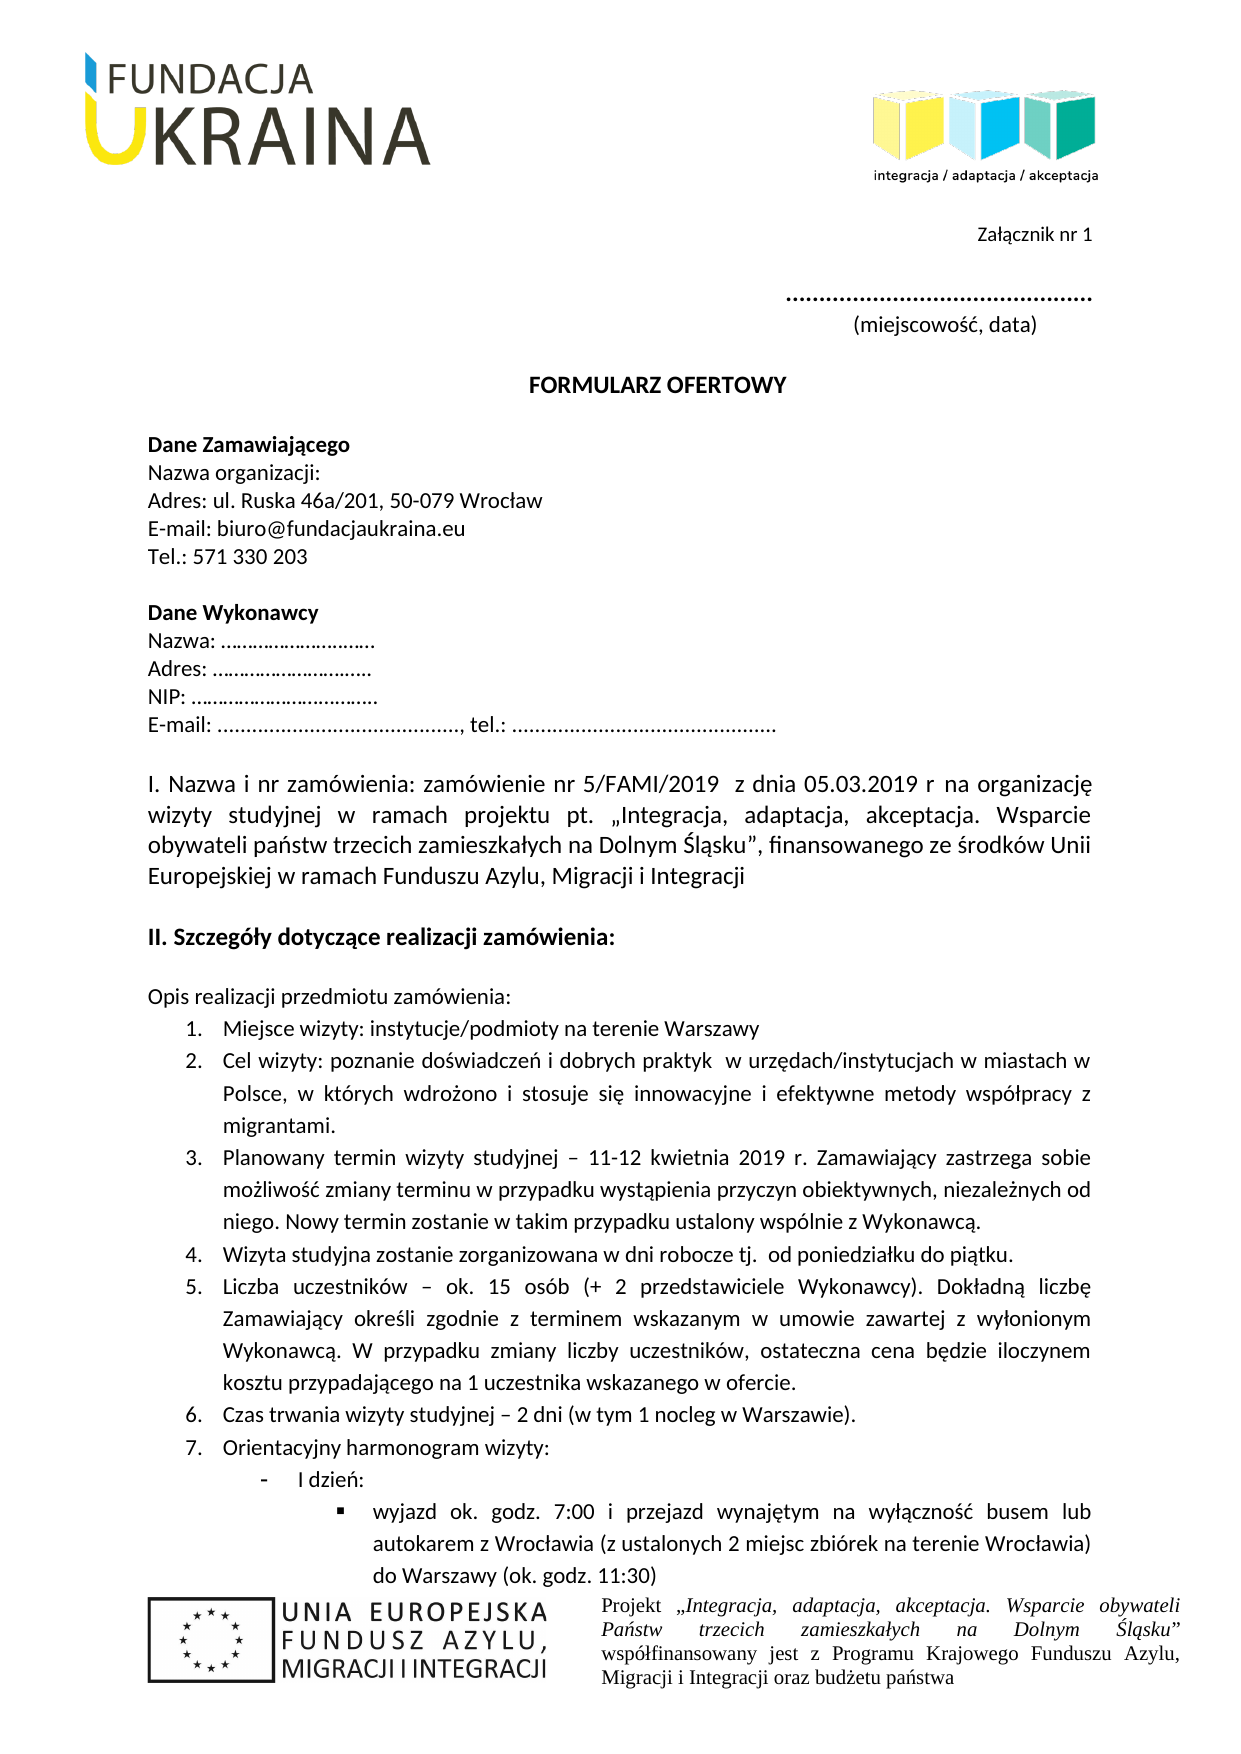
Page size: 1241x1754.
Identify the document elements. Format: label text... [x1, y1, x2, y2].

list Cel wizyty: poznanie doświadczeń i dobrych praktyk w urzędach/instytucjach w miastach w Polsce, w których wdrożono i stosuje się innowacyjne i efektywne metody współpracy z migrantami. [185, 1047, 1093, 1139]
text Dane Wykonawcy [148, 598, 1093, 626]
text Adres: …………………….….. [148, 654, 1093, 682]
list wyjazd ok. godz. 7:00 i przejazd wynajętym na wyłączność busem lub autokarem z Wrocławia (z ustalonych 2 miejsc zbiórek na terenie Wrocławia) do Warszawy (ok. godz. 11:30) [335, 1497, 1093, 1589]
text Opis realizacji przedmiotu zamówienia: [148, 982, 1093, 1010]
list Liczba uczestników – ok. 15 osób (+ 2 przedstawiciele Wykonawcy). Dokładną liczbę Zamawiający określi zgodnie z terminem wskazanym w umowie zawartej z wyłonionym Wykonawcą. W przypadku zmiany liczby uczestników, ostateczna cena będzie iloczynem kosztu przypadającego na 1 uczestnika wskazanego w ofercie. [185, 1272, 1093, 1396]
list Miejsce wizyty: instytucje/podmioty na terenie Warszawy [185, 1014, 1093, 1042]
text FORMULARZ OFERTOWY [223, 369, 1093, 399]
text I. Nazwa i nr zamówienia: zamówienie nr 5/FAMI/2019 z dnia 05.03.2019 r na organizację wizyty studyjnej w ramach projektu pt. „Integracja, adaptacja, akceptacja. Wsparcie obywateli państw trzecich zamieszkałych na Dolnym Śląsku”, finansowanego ze środków Unii Europejskiej w ramach Funduszu Azylu, Migracji i Integracji [148, 768, 1093, 891]
text NIP: ……………………...…….. [148, 682, 1093, 710]
text Adres: ul. Ruska 46a/201, 50-079 Wrocław [148, 486, 1093, 514]
text (miejscowość, data) [223, 308, 1093, 369]
text E-mail: biuro@fundacjaukraina.eu [148, 514, 1093, 542]
text Tel.: 571 330 203 [148, 542, 1093, 570]
picture [68, 42, 443, 180]
list Czas trwania wizyty studyjnej – 2 dni (w tym 1 nocleg w Warszawie). [185, 1401, 1093, 1429]
list I dzień: [260, 1465, 1093, 1493]
list Orientacyjny harmonogram wizyty: [185, 1433, 1093, 1461]
picture [857, 80, 1114, 193]
list Planowany termin wizyty studyjnej – 11-12 kwietnia 2019 r. Zamawiający zastrzega sobie możliwość zmiany terminu w przypadku wystąpienia przyczyn obiektywnych, niezależnych od niego. Nowy termin zostanie w takim przypadku ustalony wspólnie z Wykonawcą. [185, 1143, 1093, 1236]
list Wizyta studyjna zostanie zorganizowana w dni robocze tj. od poniedziałku do piątku. [185, 1240, 1093, 1268]
text Nazwa: …………………..…… [148, 626, 1093, 654]
text Nazwa organizacji: [148, 458, 1093, 486]
text E-mail: .........................................., tel.: .............................................. [148, 710, 1093, 738]
text II. Szczegóły dotyczące realizacji zamówienia: [148, 921, 1093, 952]
text Dane Zamawiającego [148, 430, 1093, 458]
picture [147, 1597, 547, 1683]
text .............................................. [223, 277, 1093, 308]
text Załącznik nr 1 [223, 221, 1093, 247]
